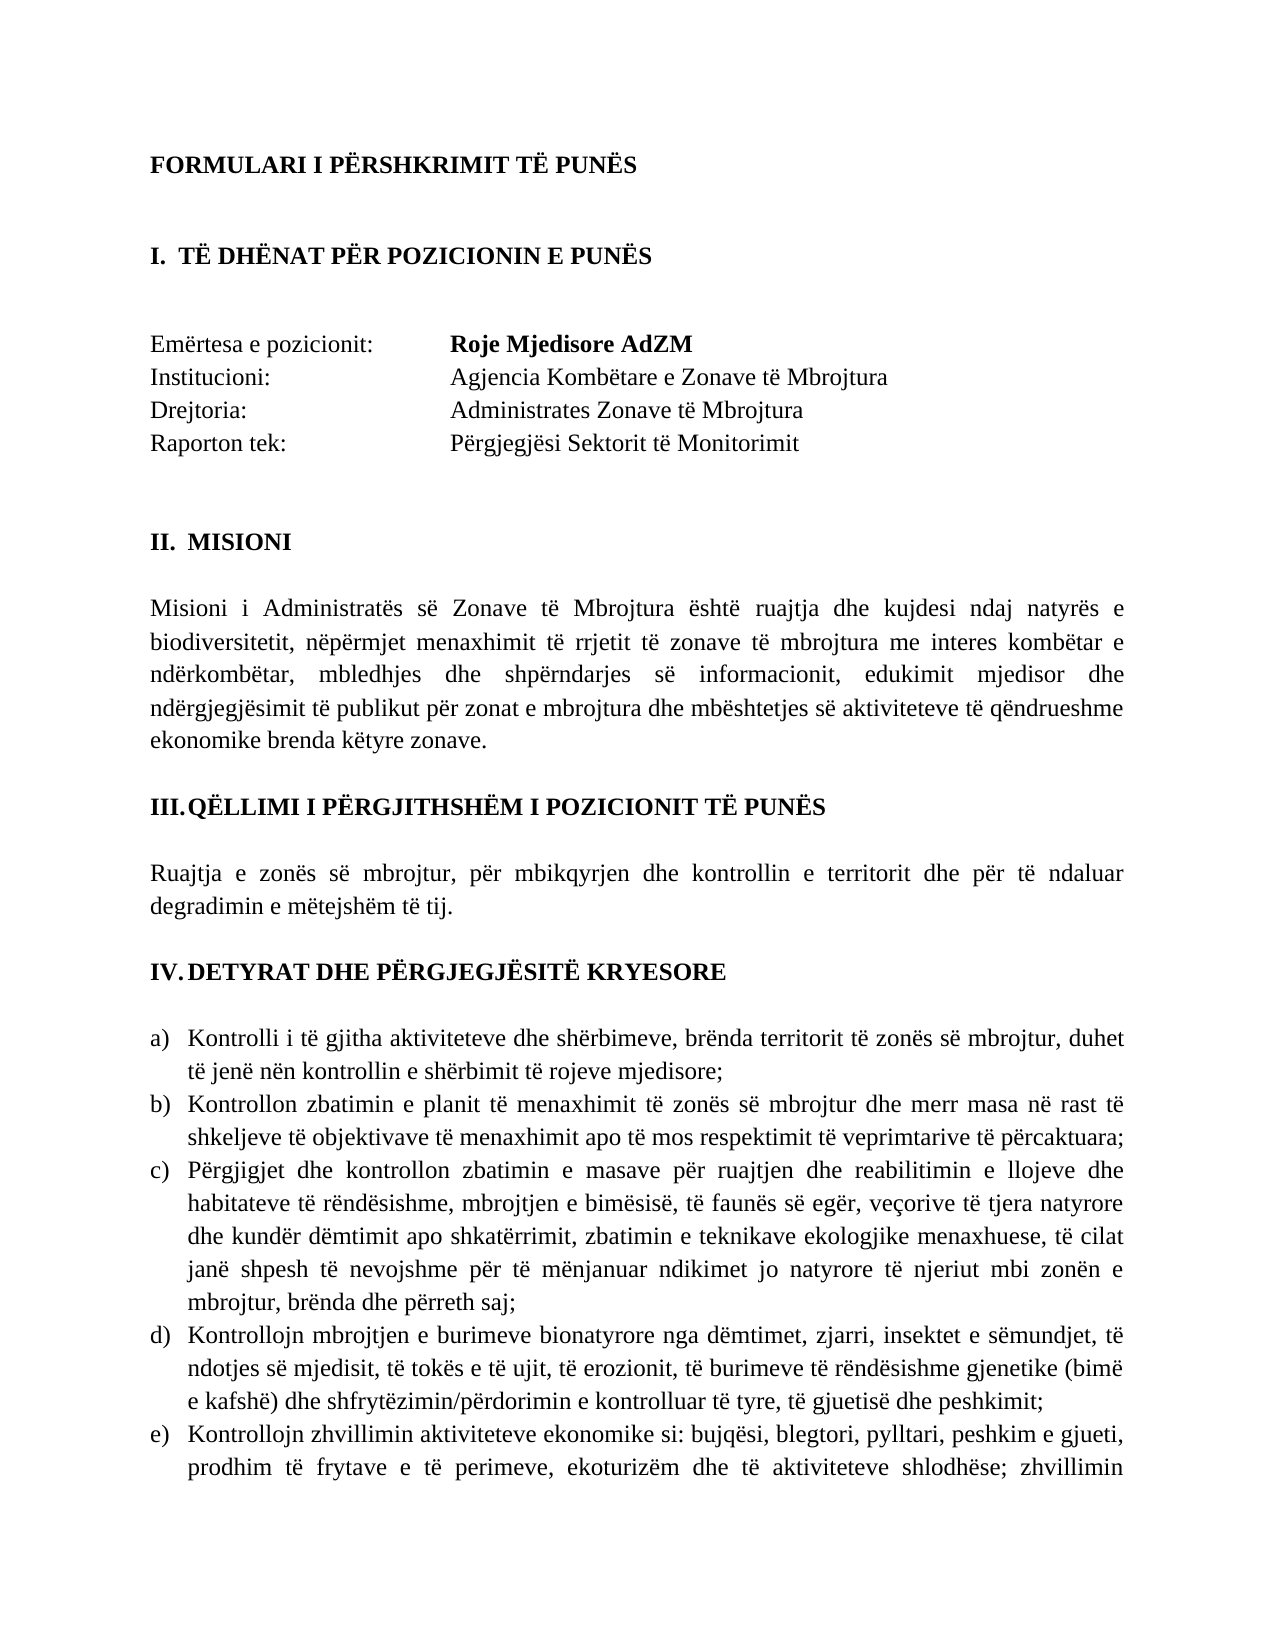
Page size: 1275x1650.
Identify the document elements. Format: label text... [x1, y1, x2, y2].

text Emërtesa e pozicionit: Roje Mjedisore AdZM [150, 329, 1125, 358]
text Drejtoria: Administrates Zonave të Mbrojtura [150, 395, 1125, 424]
list Kontrolli i të gjitha aktiviteteve dhe shërbimeve, brënda territorit të zonës së mbrojtur, duhet të jenë nën kontrollin e shërbimit të rojeve mjedisore; [150, 1023, 1125, 1084]
list DETYRAT DHE PËRGJEGJËSITË KRYESORE [150, 957, 1125, 986]
text Ruajtja e zonës së mbrojtur, për mbikqyrjen dhe kontrollin e territorit dhe për të ndaluar degradimin e mëtejshëm të tij. [150, 858, 1125, 919]
text FORMULARI I PËRSHKRIMIT TË PUNËS [150, 150, 1125, 179]
list Kontrollojn mbrojtjen e burimeve bionatyrore nga dëmtimet, zjarri, insektet e sëmundjet, të ndotjes së mjedisit, të tokës e të ujit, të erozionit, të burimeve të rëndësishme gjenetike (bimë e kafshë) dhe shfrytëzimin/përdorimin e kontrolluar të tyre, të gjuetisë dhe peshkimit; [150, 1320, 1125, 1415]
list Përgjigjet dhe kontrollon zbatimin e masave për ruajtjen dhe reabilitimin e llojeve dhe habitateve të rëndësishme, mbrojtjen e bimësisë, të faunës së egër, veçorive të tjera natyrore dhe kundër dëmtimit apo shkatërrimit, zbatimin e teknikave ekologjike menaxhuese, të cilat janë shpesh të nevojshme për të mënjanuar ndikimet jo natyrore të njeriut mbi zonën e mbrojtur, brënda dhe përreth saj; [150, 1155, 1125, 1316]
text Raporton tek: Përgjegjësi Sektorit të Monitorimit [150, 428, 1125, 457]
list QËLLIMI I PËRGJITHSHËM I POZICIONIT TË PUNËS [150, 792, 1125, 820]
list Kontrollon zbatimin e planit të menaxhimit të zonës së mbrojtur dhe merr masa në rast të shkeljeve të objektivave të menaxhimit apo të mos respektimit të veprimtarive të përcaktuara; [150, 1089, 1125, 1151]
list MISIONI [150, 527, 1125, 556]
list TË DHËNAT PËR POZICIONIN E PUNËS [150, 241, 1125, 270]
text Misioni i Administratës së Zonave të Mbrojtura është ruajtja dhe kujdesi ndaj natyrës e biodiversitetit, nëpërmjet menaxhimit të rrjetit të zonave të mbrojtura me interes kombëtar e ndërkombëtar, mbledhjes dhe shpërndarjes së informacionit, edukimit mjedisor dhe ndërgjegjësimit të publikut për zonat e mbrojtura dhe mbështetjes së aktiviteteve të qëndrueshme ekonomike brenda këtyre zonave. [150, 593, 1125, 754]
text Institucioni: Agjencia Kombëtare e Zonave të Mbrojtura [150, 362, 1125, 391]
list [150, 1419, 1125, 1481]
